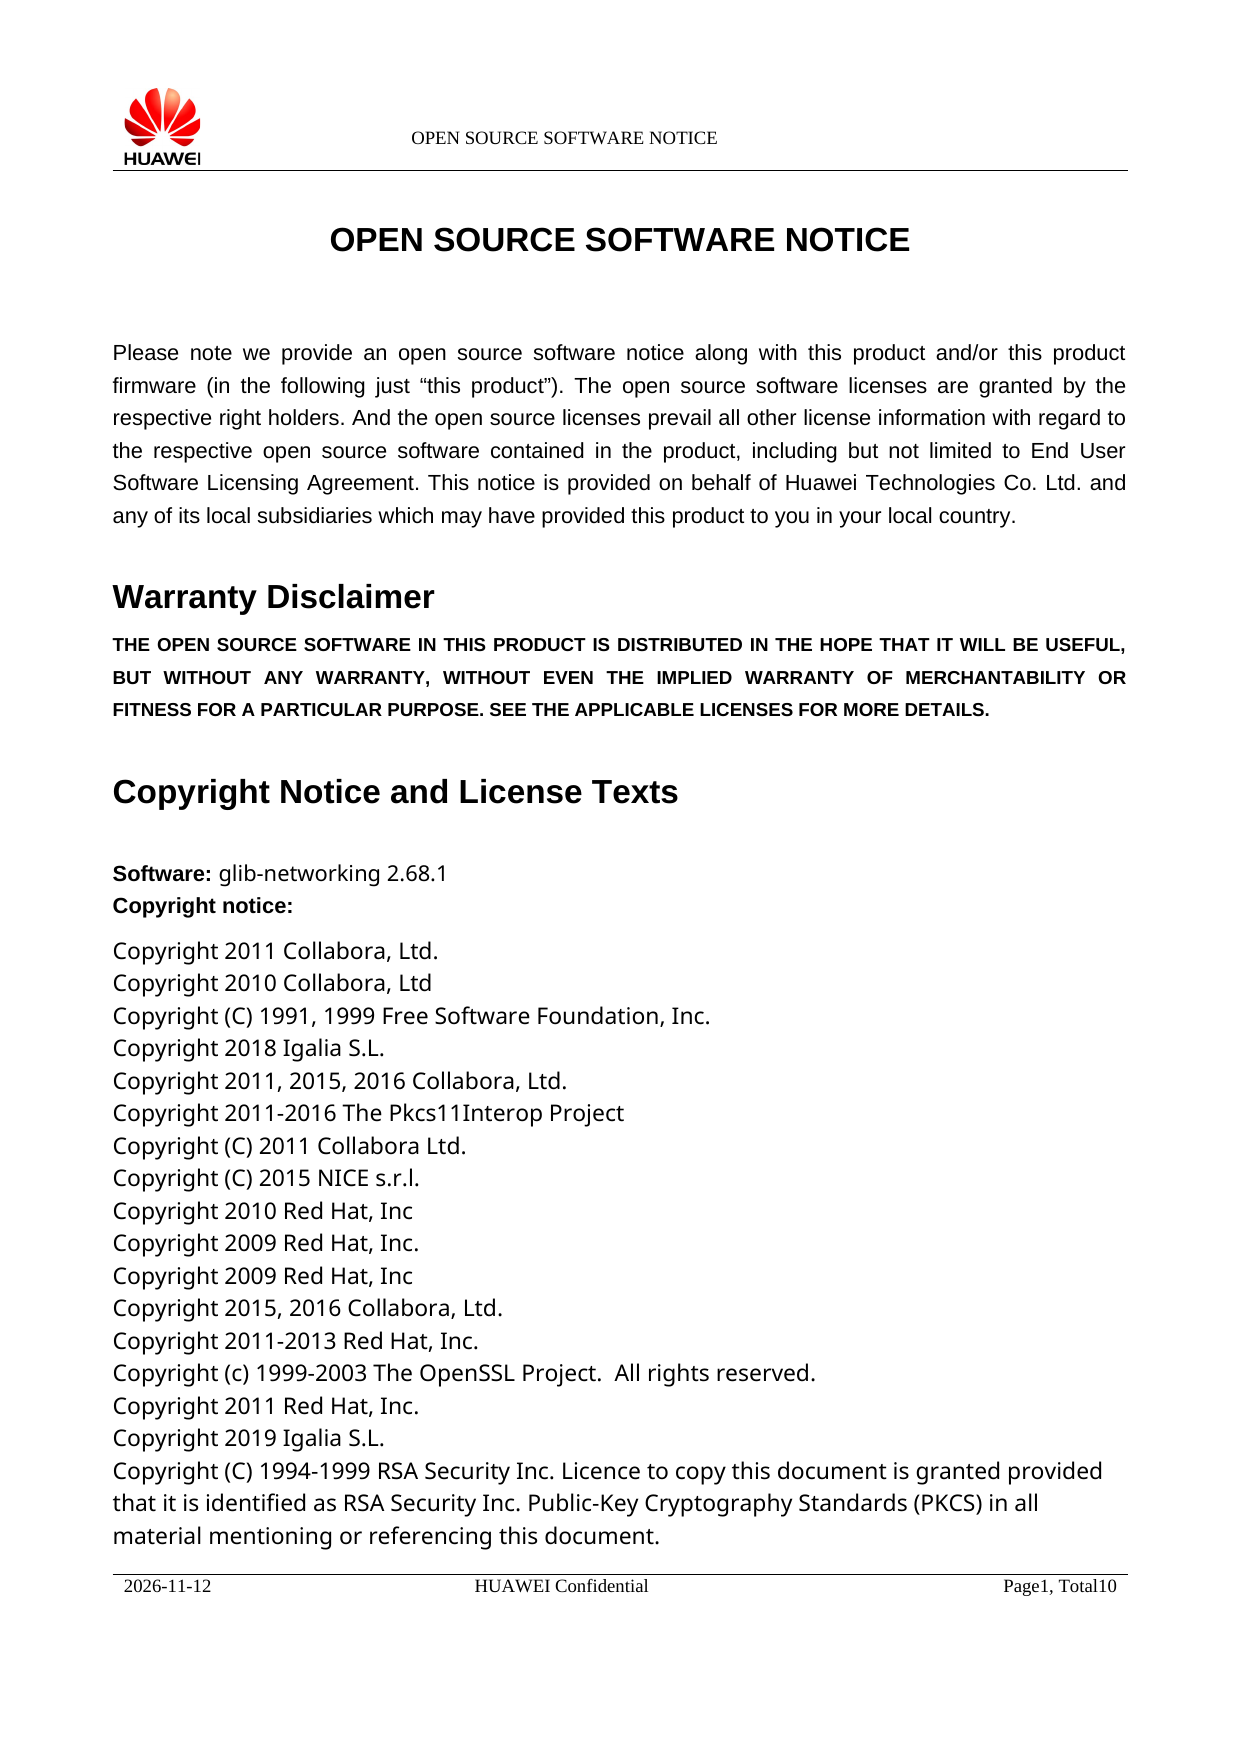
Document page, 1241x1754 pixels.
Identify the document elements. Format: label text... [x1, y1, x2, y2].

text Warranty Disclaimer [112, 564, 1128, 629]
text Please note we provide an open source software notice along with this product and/or this product firmware (in the following just “this product”). The open source software licenses are granted by the respective right holders. And the open source licenses prevail all other license information with regard to the respective open source software contained in the product, including but not limited to End User Software Licensing Agreement. This notice is provided on behalf of Huawei Technologies Co. Ltd. and any of its local subsidiaries which may have provided this product to you in your local country. [112, 336, 1128, 531]
text OPEN SOURCE SOFTWARE NOTICE [112, 206, 1128, 271]
text Copyright notice: [112, 889, 1128, 921]
title Software: glib-networking 2.68.1 [112, 856, 1128, 889]
text Copyright Notice and License Texts [112, 759, 1128, 824]
text The open source software in this product is distributed in the hope that it will be useful, but WITHOUT ANY WARRANTY, without even the implied warranty of MERCHANTABILITY or FITNESS FOR A PARTICULAR PURPOSE. See the applicable licenses for more details. [112, 629, 1128, 726]
picture [124, 88, 201, 165]
